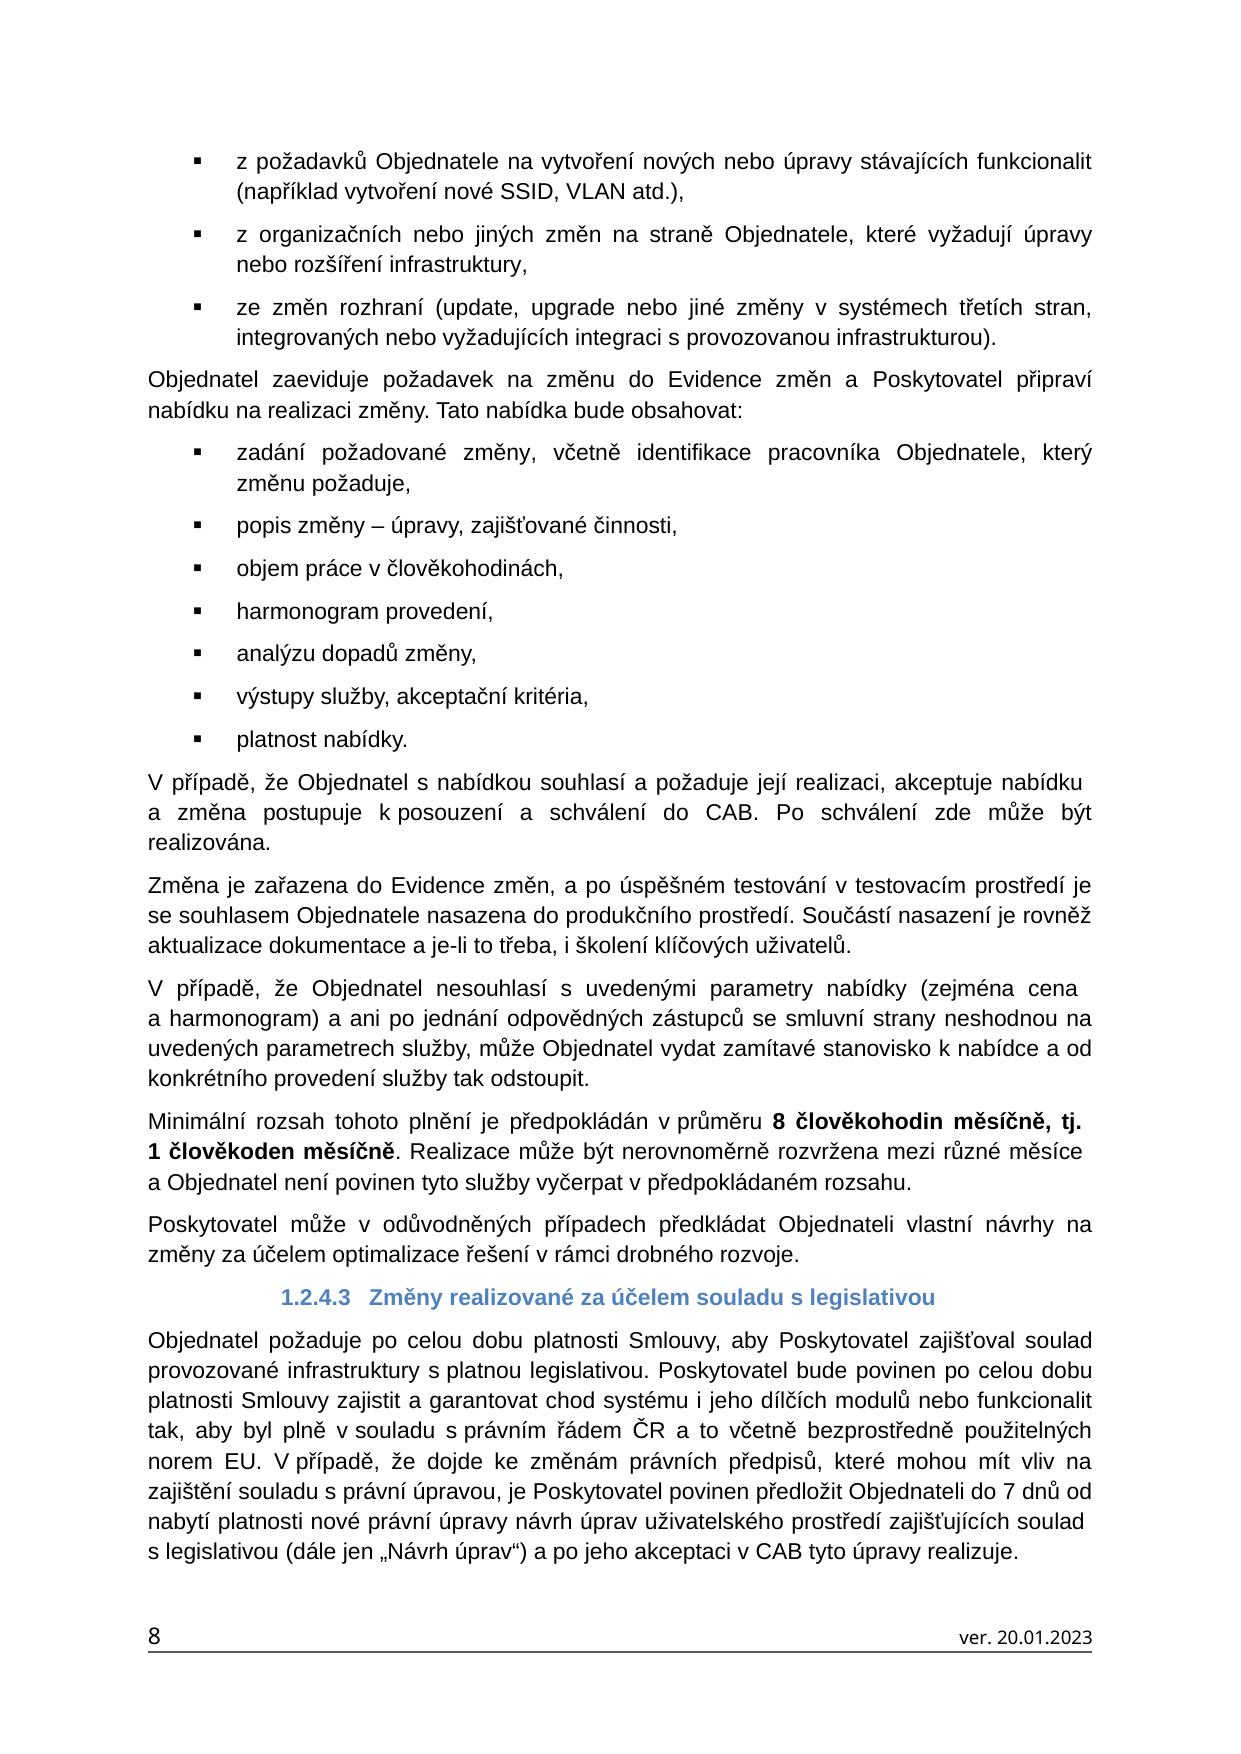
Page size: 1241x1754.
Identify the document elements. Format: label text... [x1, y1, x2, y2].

list ze změn rozhraní (update, upgrade nebo jiné změny v systémech třetích stran, integrovaných nebo vyžadujících integraci s provozovanou infrastrukturou). [192, 293, 1092, 350]
list platnost nabídky. [192, 726, 1092, 752]
text V případě, že Objednatel nesouhlasí s uvedenými parametry nabídky (zejména cena a harmonogram) a ani po jednání odpovědných zástupců se smluvní strany neshodnou na uvedených parametrech služby, může Objednatel vydat zamítavé stanovisko k nabídce a od konkrétního provedení služby tak odstoupit. [148, 975, 1092, 1092]
list analýzu dopadů změny, [192, 640, 1092, 667]
subtitle Změny realizované za účelem souladu s legislativou [281, 1284, 1092, 1311]
text Minimální rozsah tohoto plnění je předpokládán v průměru 8 člověkohodin měsíčně, tj. 1 člověkoden měsíčně. Realizace může být nerovnoměrně rozvržena mezi různé měsíce a Objednatel není povinen tyto služby vyčerpat v předpokládaném rozsahu. [148, 1108, 1092, 1195]
list z požadavků Objednatele na vytvoření nových nebo úpravy stávajících funkcionalit (například vytvoření nové SSID, VLAN atd.), [192, 148, 1092, 204]
list zadání požadované změny, včetně identifikace pracovníka Objednatele, který změnu požaduje, [192, 439, 1092, 496]
text Objednatel zaeviduje požadavek na změnu do Evidence změn a Poskytovatel připraví nabídku na realizaci změny. Tato nabídka bude obsahovat: [148, 366, 1092, 423]
list výstupy služby, akceptační kritéria, [192, 683, 1092, 709]
text Objednatel požaduje po celou dobu platnosti Smlouvy, aby Poskytovatel zajišťoval soulad provozované infrastruktury s platnou legislativou. Poskytovatel bude povinen po celou dobu platnosti Smlouvy zajistit a garantovat chod systému i jeho dílčích modulů nebo funkcionalit tak, aby byl plně v souladu s právním řádem ČR a to včetně bezprostředně použitelných norem EU. V případě, že dojde ke změnám právních předpisů, které mohou mít vliv na zajištění souladu s právní úpravou, je Poskytovatel povinen předložit Objednateli do 7 dnů od nabytí platnosti nové právní úpravy návrh úprav uživatelského prostředí zajišťujících soulad s legislativou (dále jen „Návrh úprav“) a po jeho akceptaci v CAB tyto úpravy realizuje. [148, 1327, 1092, 1565]
text V případě, že Objednatel s nabídkou souhlasí a požaduje její realizaci, akceptuje nabídku a změna postupuje k posouzení a schválení do CAB. Po schválení zde může být realizována. [148, 768, 1092, 855]
text Změna je zařazena do Evidence změn, a po úspěšném testování v testovacím prostředí je se souhlasem Objednatele nasazena do produkčního prostředí. Součástí nasazení je rovněž aktualizace dokumentace a je-li to třeba, i školení klíčových uživatelů. [148, 872, 1092, 958]
list harmonogram provedení, [192, 598, 1092, 624]
list objem práce v člověkohodinách, [192, 555, 1092, 581]
list popis změny – úpravy, zajišťované činnosti, [192, 512, 1092, 539]
text Poskytovatel může v odůvodněných případech předkládat Objednateli vlastní návrhy na změny za účelem optimalizace řešení v rámci drobného rozvoje. [148, 1211, 1092, 1268]
list z organizačních nebo jiných změn na straně Objednatele, které vyžadují úpravy nebo rozšíření infrastruktury, [192, 221, 1092, 277]
